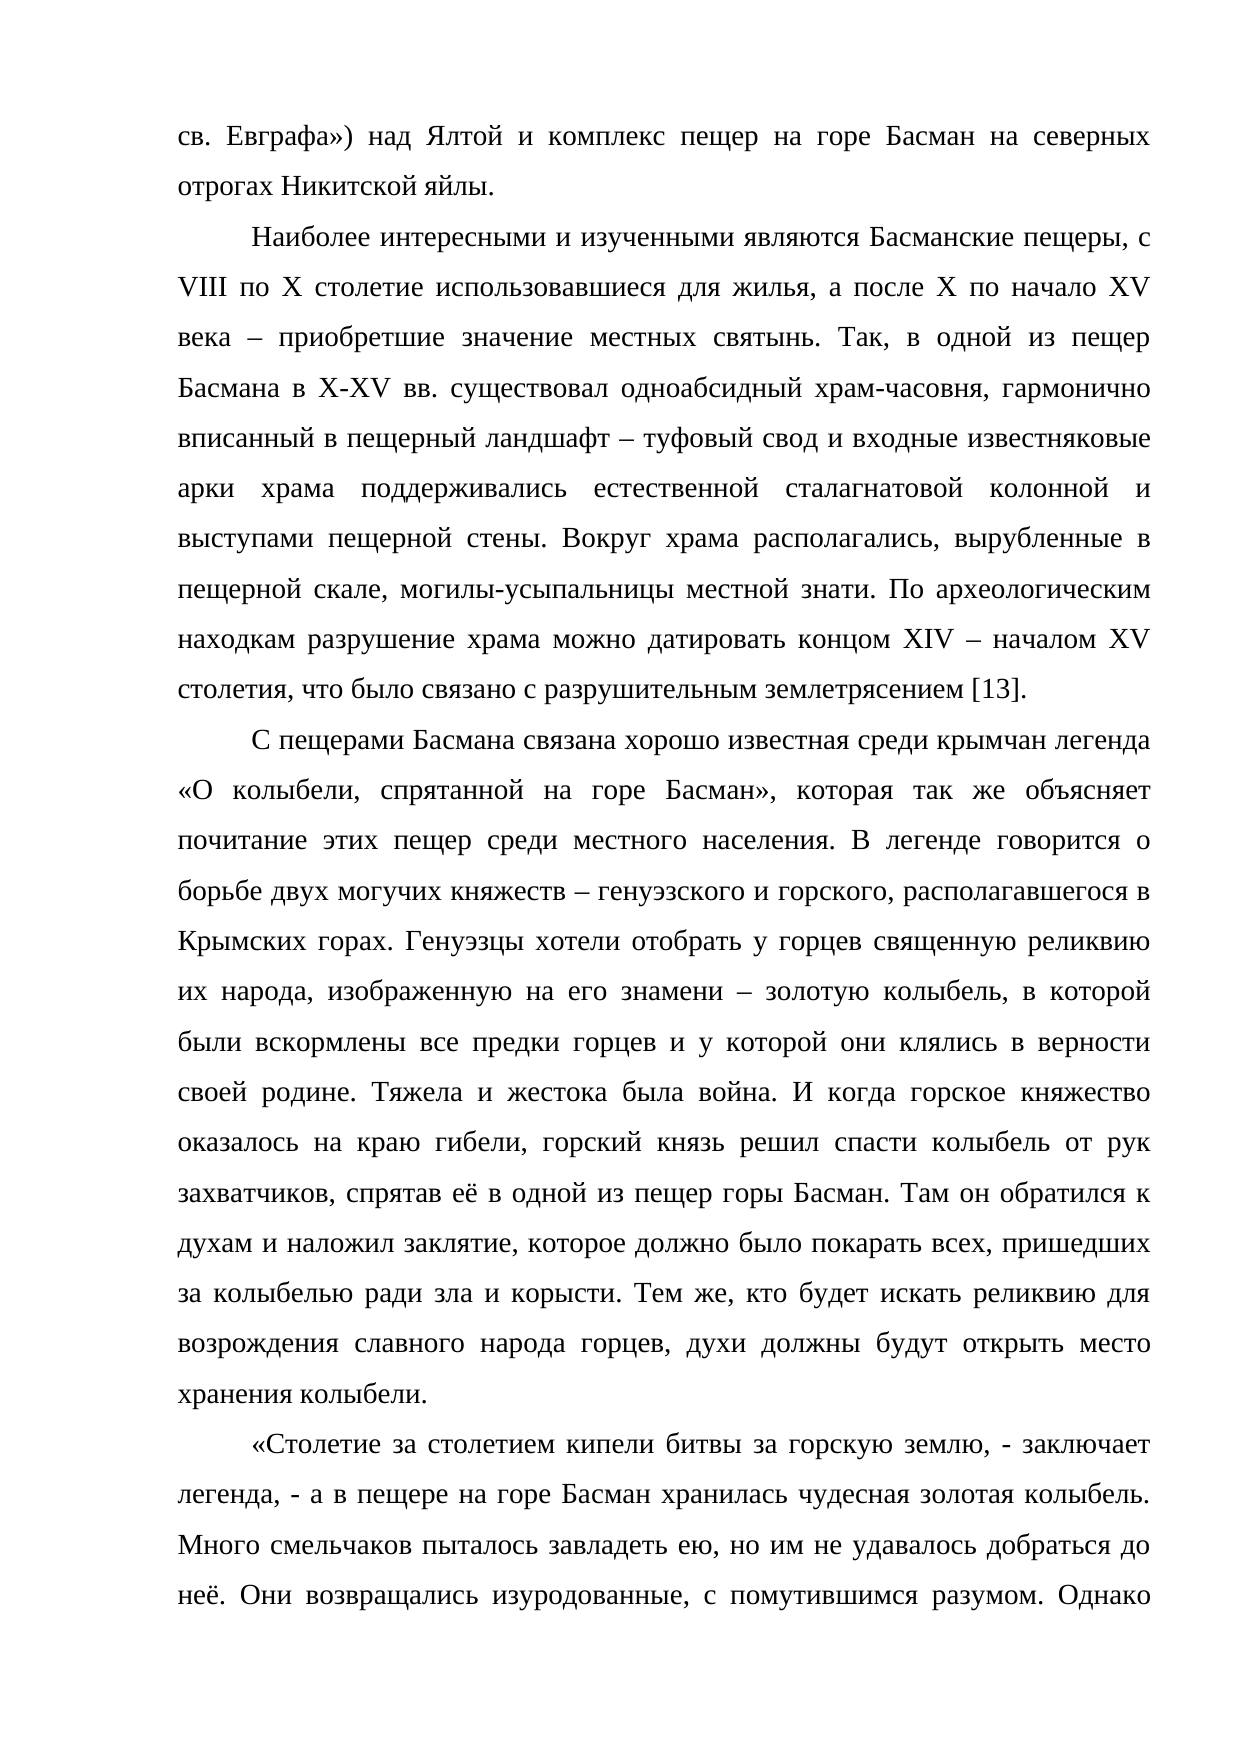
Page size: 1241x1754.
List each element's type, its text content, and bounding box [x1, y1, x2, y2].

text С пещерами Басмана связана хорошо известная среди крымчан легенда «О колыбели, спрятанной на горе Басман», которая так же объясняет почитание этих пещер среди местного населения. В легенде говорится о борьбе двух могучих княжеств – генуэзского и горского, располагавшегося в Крымских горах. Генуэзцы хотели отобрать у горцев священную реликвию их народа, изображенную на его знамени – золотую колыбель, в которой были вскормлены все предки горцев и у которой они клялись в верности своей родине. Тяжела и жестока была война. И когда горское княжество оказалось на краю гибели, горский князь решил спасти колыбель от рук захватчиков, спрятав её в одной из пещер горы Басман. Там он обратился к духам и наложил заклятие, которое должно было покарать всех, пришедших за колыбелью ради зла и корысти. Тем же, кто будет искать реликвию для возрождения славного народа горцев, духи должны будут открыть место хранения колыбели. [177, 722, 1152, 1409]
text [177, 118, 1152, 202]
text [177, 1426, 1152, 1611]
text Наиболее интересными и изученными являются Басманские пещеры, с VIII по X столетие использовавшиеся для жилья, а после X по начало XV века – приобретшие значение местных святынь. Так, в одной из пещер Басмана в X-XV вв. существовал одноабсидный храм-часовня, гармонично вписанный в пещерный ландшафт – туфовый свод и входные известняковые арки храма поддерживались естественной сталагнатовой колонной и выступами пещерной стены. Вокруг храма располагались, вырубленные в пещерной скале, могилы-усыпальницы местной знати. По археологическим находкам разрушение храма можно датировать концом XIV – началом XV столетия, что было связано с разрушительным землетрясением [13]. [177, 219, 1152, 705]
